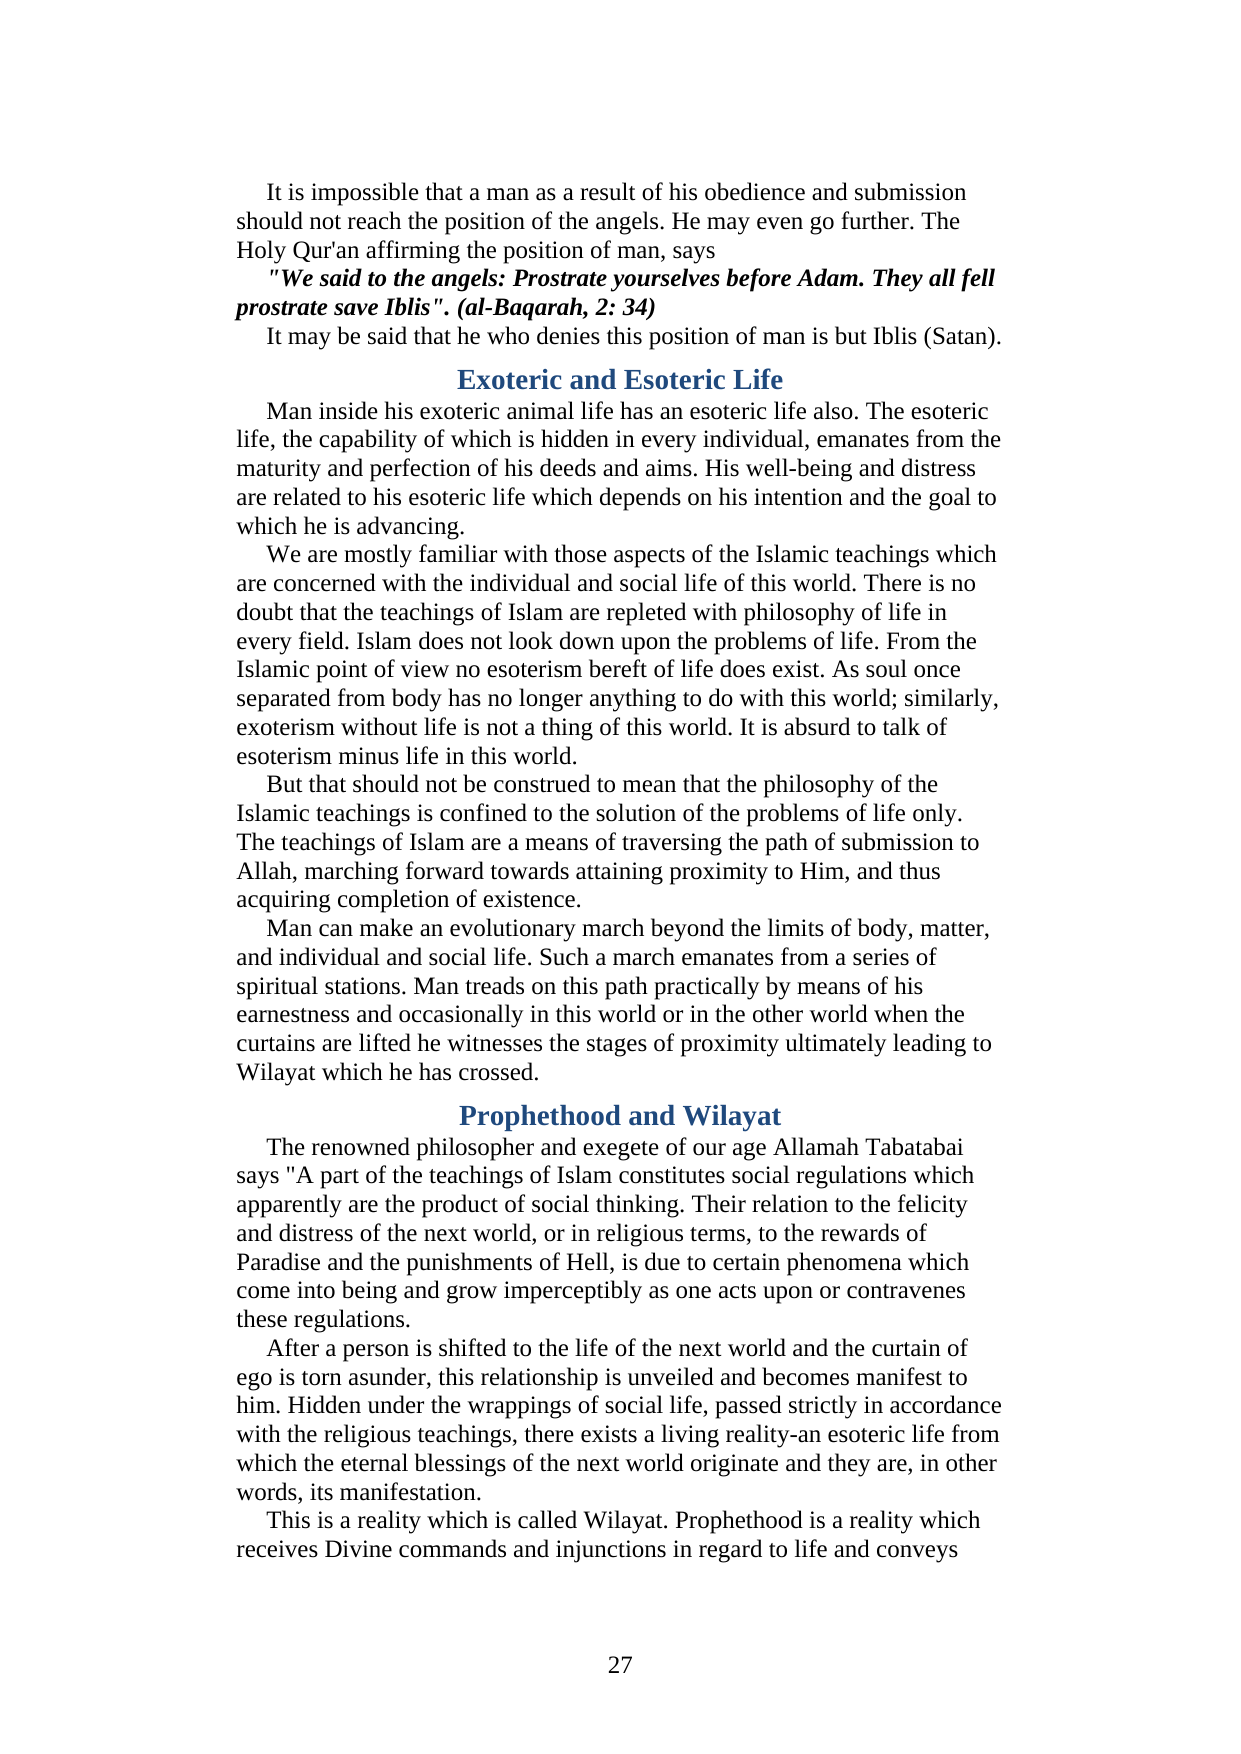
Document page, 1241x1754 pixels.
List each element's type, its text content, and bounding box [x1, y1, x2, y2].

subtitle Exoteric and Esoteric Life [236, 362, 1004, 396]
text Man inside his exoteric animal life has an esoteric life also. The esoteric life, the capability of which is hidden in every individual, emanates from the maturity and perfection of his deeds and aims. His well-being and distress are related to his esoteric life which depends on his intention and the goal to which he is advancing. [236, 396, 1004, 539]
text The renowned philosopher and exegete of our age Allamah Tabatabai says "A part of the teachings of Islam constitutes social regulations which apparently are the product of social thinking. Their relation to the felicity and distress of the next world, or in religious terms, to the rewards of Paradise and the punishments of Hell, is due to certain phenomena which come into being and grow imperceptibly as one acts upon or contravenes these regulations. [236, 1132, 1004, 1333]
text It may be said that he who denies this position of man is but Iblis (Satan). [236, 321, 1004, 350]
text After a person is shifted to the life of the next world and the curtain of ego is torn asunder, this relationship is unveiled and becomes manifest to him. Hidden under the wrappings of social life, passed strictly in accordance with the religious teachings, there exists a living reality-an esoteric life from which the eternal blessings of the next world originate and they are, in other words, its manifestation. [236, 1333, 1004, 1506]
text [236, 1506, 1004, 1563]
text "We said to the angels: Prostrate yourselves before Adam. They all fell prostrate save Iblis". (al-Baqarah, 2: 34) [236, 263, 1004, 321]
text It is impossible that a man as a result of his obedience and submission should not reach the position of the angels. He may even go further. The Holy Qur'an affirming the position of man, says [236, 177, 1004, 263]
text But that should not be construed to mean that the philosophy of the Islamic teachings is confined to the solution of the problems of life only. The teachings of Islam are a means of traversing the path of submission to Allah, marching forward towards attaining proximity to Him, and thus acquiring completion of existence. [236, 769, 1004, 913]
text Man can make an evolutionary march beyond the limits of body, matter, and individual and social life. Such a march emanates from a series of spiritual stations. Man treads on this path practically by means of his earnestness and occasionally in this world or in the other world when the curtains are lifted he witnesses the stages of proximity ultimately leading to Wilayat which he has crossed. [236, 913, 1004, 1086]
subtitle Prophethood and Wilayat [236, 1098, 1004, 1132]
text We are mostly familiar with those aspects of the Islamic teachings which are concerned with the individual and social life of this world. There is no doubt that the teachings of Islam are repleted with philosophy of life in every field. Islam does not look down upon the problems of life. From the Islamic point of view no esoterism bereft of life does exist. As soul once separated from body has no longer anything to do with this world; similarly, exoterism without life is not a thing of this world. It is absurd to talk of esoterism minus life in this world. [236, 539, 1004, 769]
